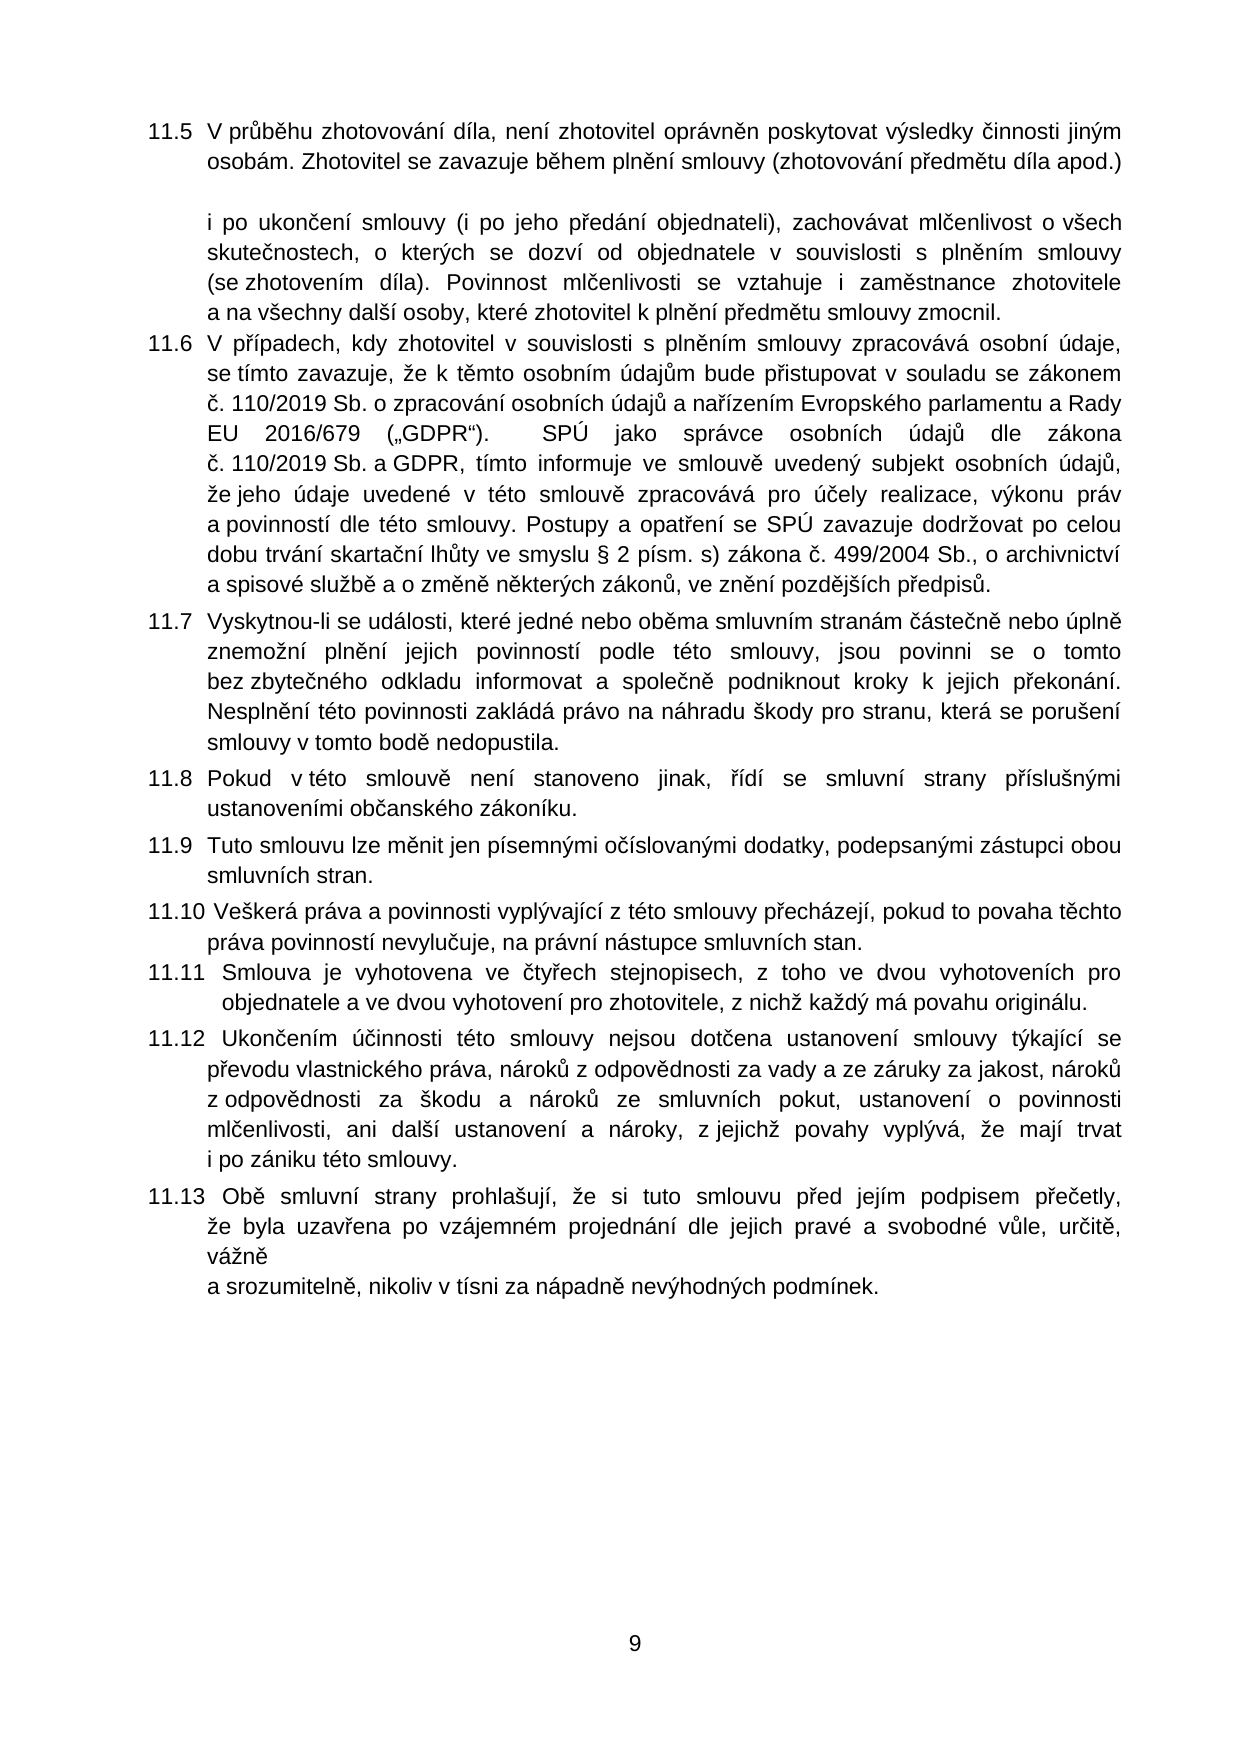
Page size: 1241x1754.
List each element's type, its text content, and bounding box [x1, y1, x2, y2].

list Ukončením účinnosti této smlouvy nejsou dotčena ustanovení smlouvy týkající se převodu vlastnického práva, nároků z odpovědnosti za vady a ze záruky za jakost, nároků z odpovědnosti za škodu a nároků ze smluvních pokut, ustanovení o povinnosti mlčenlivosti, ani další ustanovení a nároky, z jejichž povahy vyplývá, že mají trvat i po zániku této smlouvy. [148, 1025, 1122, 1173]
list Vyskytnou-li se události, které jedné nebo oběma smluvním stranám částečně nebo úplně znemožní plnění jejich povinností podle této smlouvy, jsou povinni se o tomto bez zbytečného odkladu informovat a společně podniknout kroky k jejich překonání. Nesplnění této povinnosti zakládá právo na náhradu škody pro stranu, která se porušení smlouvy v tomto bodě nedopustila. [148, 608, 1122, 755]
list Veškerá práva a povinnosti vyplývající z této smlouvy přecházejí, pokud to povaha těchto práva povinností nevylučuje, na právní nástupce smluvních stan. [148, 898, 1122, 955]
list V průběhu zhotovování díla, není zhotovitel oprávněn poskytovat výsledky činnosti jiným osobám. Zhotovitel se zavazuje během plnění smlouvy (zhotovování předmětu díla apod.) i po ukončení smlouvy (i po jeho předání objednateli), zachovávat mlčenlivost o všech skutečnostech, o kterých se dozví od objednatele v souvislosti s plněním smlouvy (se zhotovením díla). Povinnost mlčenlivosti se vztahuje i zaměstnance zhotovitele a na všechny další osoby, které zhotovitel k plnění předmětu smlouvy zmocnil. [148, 118, 1122, 326]
list V případech, kdy zhotovitel v souvislosti s plněním smlouvy zpracovává osobní údaje, se tímto zavazuje, že k těmto osobním údajům bude přistupovat v souladu se zákonem č. 110/2019 Sb. o zpracování osobních údajů a nařízením Evropského parlamentu a Rady EU 2016/679 („GDPR“). SPÚ jako správce osobních údajů dle zákona č. 110/2019 Sb. a GDPR, tímto informuje ve smlouvě uvedený subjekt osobních údajů, že jeho údaje uvedené v této smlouvě zpracovává pro účely realizace, výkonu práv a povinností dle této smlouvy. Postupy a opatření se SPÚ zavazuje dodržovat po celou dobu trvání skartační lhůty ve smyslu § 2 písm. s) zákona č. 499/2004 Sb., o archivnictví a spisové službě a o změně některých zákonů, ve znění pozdějších předpisů. [148, 329, 1122, 598]
list Pokud v této smlouvě není stanoveno jinak, řídí se smluvní strany příslušnými ustanoveními občanského zákoníku. [148, 765, 1122, 822]
list Obě smluvní strany prohlašují, že si tuto smlouvu před jejím podpisem přečetly, že byla uzavřena po vzájemném projednání dle jejich pravé a svobodné vůle, určitě, vážně a srozumitelně, nikoliv v tísni za nápadně nevýhodných podmínek. [148, 1183, 1122, 1300]
list Tuto smlouvu lze měnit jen písemnými očíslovanými dodatky, podepsanými zástupci obou smluvních stran. [148, 832, 1122, 888]
list Smlouva je vyhotovena ve čtyřech stejnopisech, z toho ve dvou vyhotoveních pro objednatele a ve dvou vyhotovení pro zhotovitele, z nichž každý má povahu originálu. [148, 959, 1122, 1015]
